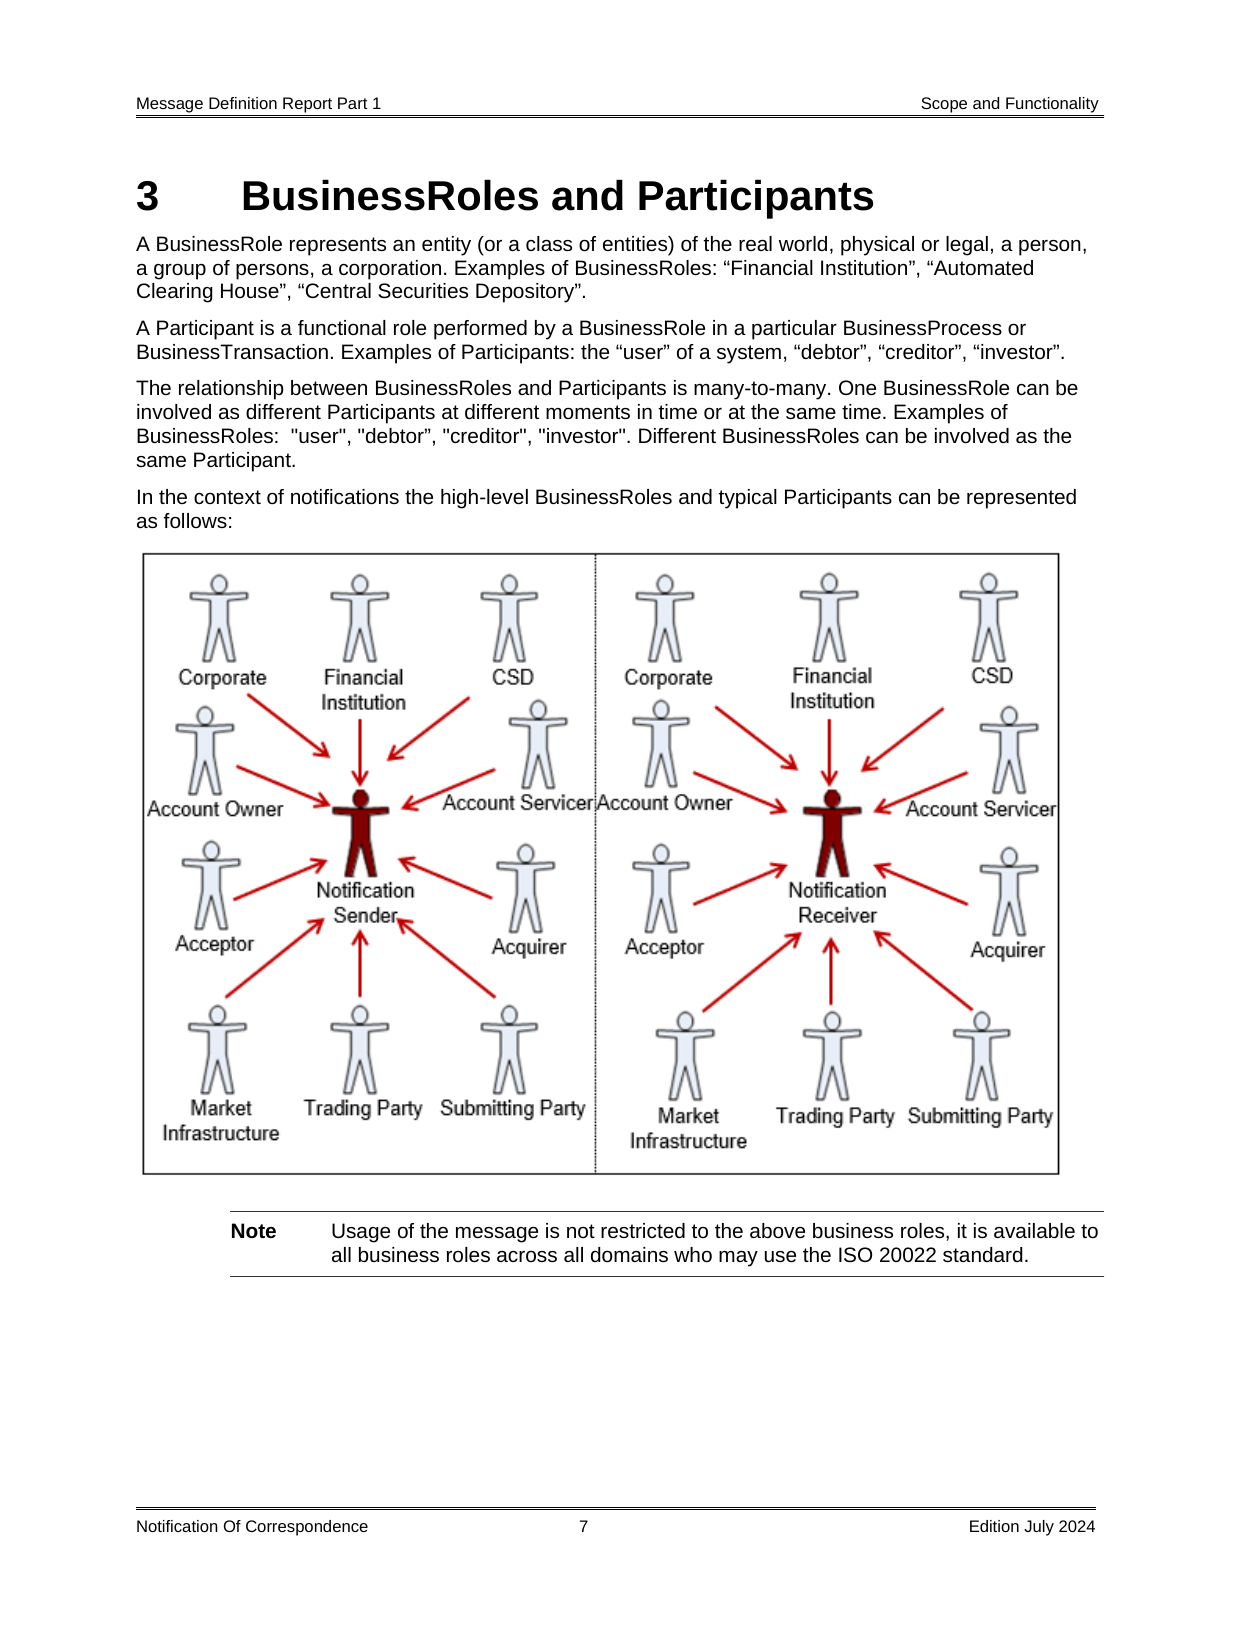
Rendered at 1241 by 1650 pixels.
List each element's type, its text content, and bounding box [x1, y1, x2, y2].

text In the context of notifications the high-level BusinessRoles and typical Participants can be represented as follows: [136, 484, 1104, 532]
text A BusinessRole represents an entity (or a class of entities) of the real world, physical or legal, a person, a group of persons, a corporation. Examples of BusinessRoles: “Financial Institution”, “Automated Clearing House”, “Central Securities Depository”. [136, 231, 1104, 303]
text A Participant is a functional role performed by a BusinessRole in a particular BusinessProcess or BusinessTransaction. Examples of Participants: the “user” of a system, “debtor”, “creditor”, “investor”. [136, 316, 1104, 364]
subtitle BusinessRoles and Participants [136, 171, 1104, 219]
text Usage of the message is not restricted to the above business roles, it is available to all business roles across all domains who may use the ISO 20022 standard. [230, 1212, 1104, 1276]
text The relationship between BusinessRoles and Participants is many-to-many. One BusinessRole can be involved as different Participants at different moments in time or at the same time. Examples of BusinessRoles: "user", "debtor”, "creditor", "investor". Different BusinessRoles can be involved as the same Participant. [136, 376, 1104, 472]
picture [135, 545, 1069, 1186]
